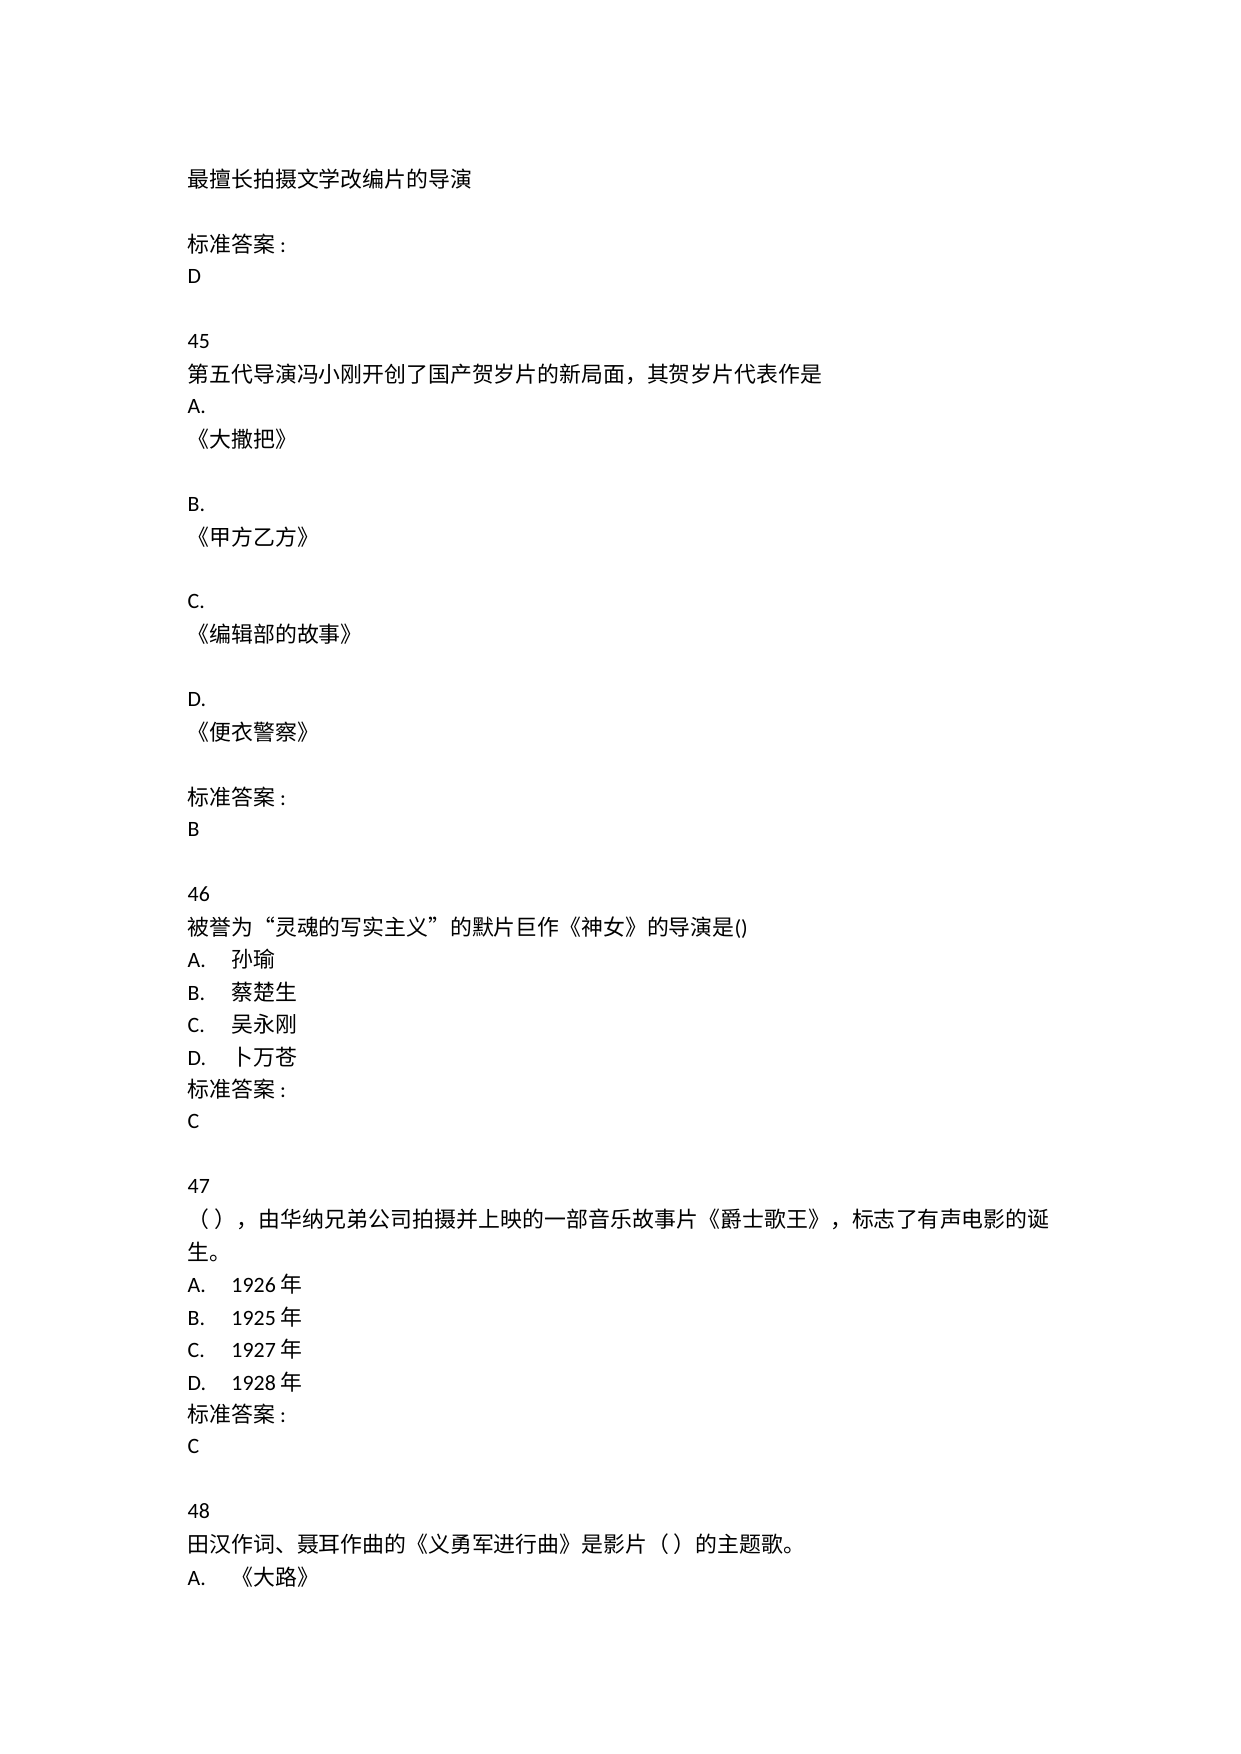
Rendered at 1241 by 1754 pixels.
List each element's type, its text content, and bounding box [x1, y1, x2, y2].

text 45 [187, 324, 1053, 357]
text （ ），由华纳兄弟公司拍摄并上映的一部音乐故事片《爵士歌王》，标志了有声电影的诞生。 [187, 1202, 1053, 1267]
text 标准答案 : [187, 779, 1053, 812]
text B. 1925年 [187, 1299, 1053, 1332]
text A. 孙瑜 [187, 942, 1053, 974]
text 46 [187, 877, 1053, 909]
text C [187, 1104, 1053, 1137]
text 最擅长拍摄文学改编片的导演 [187, 162, 1053, 194]
text C. 1927年 [187, 1332, 1053, 1364]
text 《大撒把》 [187, 422, 1053, 454]
text D. [187, 682, 1053, 714]
text 标准答案 : [187, 1397, 1053, 1429]
text D. 1928年 [187, 1364, 1053, 1397]
text 第五代导演冯小刚开创了国产贺岁片的新局面，其贺岁片代表作是 [187, 357, 1053, 389]
text B. [187, 487, 1053, 519]
text 标准答案 : [187, 227, 1053, 259]
text A. 《大路》 [187, 1559, 1053, 1592]
text C. 吴永刚 [187, 1007, 1053, 1039]
text 田汉作词、聂耳作曲的《义勇军进行曲》是影片（ ）的主题歌。 [187, 1527, 1053, 1559]
text 《甲方乙方》 [187, 519, 1053, 552]
text D [187, 259, 1053, 292]
text D. 卜万苍 [187, 1039, 1053, 1072]
text C. [187, 584, 1053, 617]
text 48 [187, 1494, 1053, 1527]
text B [187, 812, 1053, 844]
text 《便衣警察》 [187, 714, 1053, 747]
text A. 1926年 [187, 1267, 1053, 1299]
text 被誉为“灵魂的写实主义”的默片巨作《神女》的导演是() [187, 909, 1053, 942]
text 47 [187, 1169, 1053, 1202]
text 标准答案 : [187, 1072, 1053, 1104]
text A. [187, 389, 1053, 422]
text C [187, 1429, 1053, 1462]
text B. 蔡楚生 [187, 974, 1053, 1007]
text 《编辑部的故事》 [187, 617, 1053, 649]
